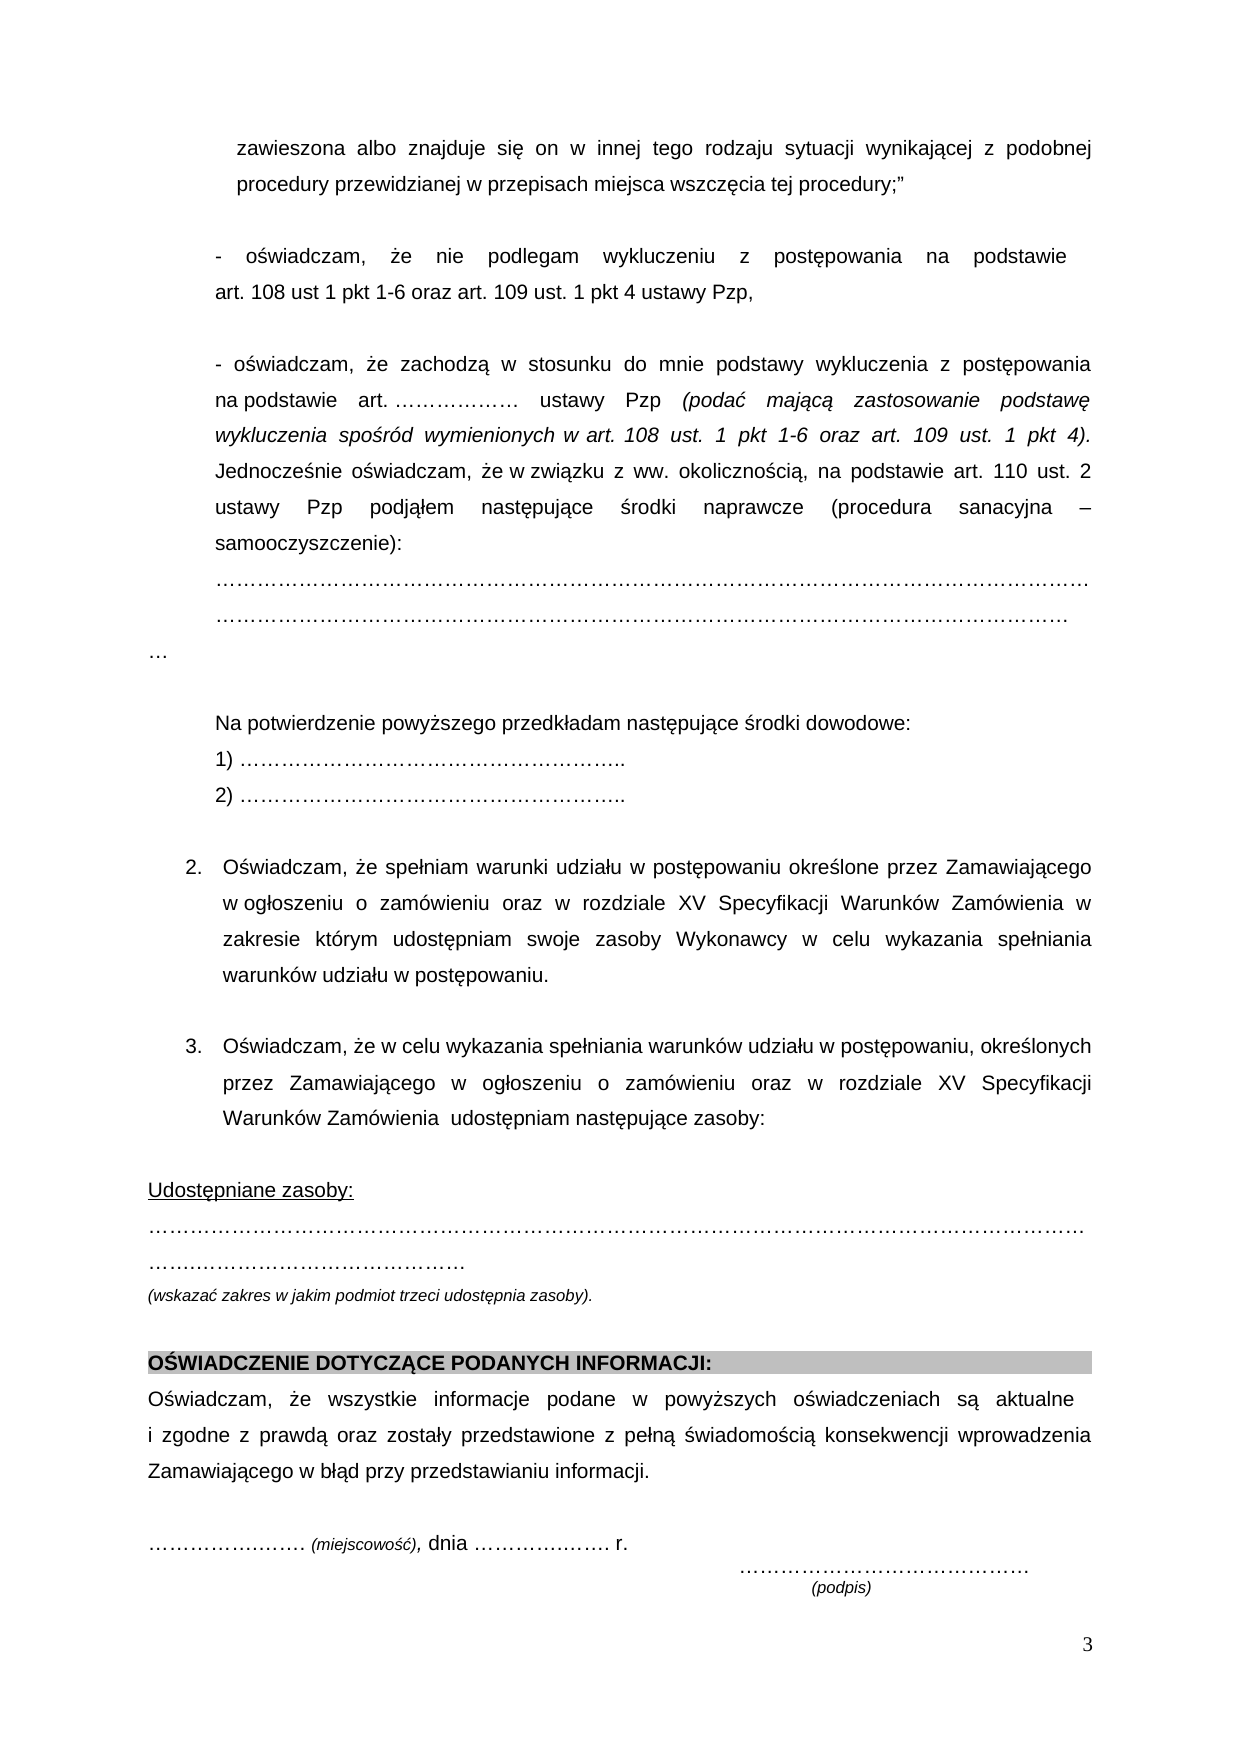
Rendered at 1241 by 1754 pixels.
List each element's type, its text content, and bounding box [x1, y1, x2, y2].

text 1) ……………………………………………….. [148, 747, 1089, 771]
text …………………………………… (podpis) [738, 1554, 1092, 1597]
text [207, 136, 1092, 196]
text Udostępniane zasoby: [148, 1178, 1089, 1202]
text ……………………………………………………………………………………………………………… [148, 603, 1089, 663]
text Oświadczam, że wszystkie informacje podane w powyższych oświadczeniach są aktualne i zgodne z prawdą oraz zostały przedstawione z pełną świadomością konsekwencji wprowadzenia Zamawiającego w błąd przy przedstawianiu informacji. [148, 1387, 1092, 1482]
text OŚWIADCZENIE DOTYCZĄCE PODANYCH INFORMACJI: [148, 1351, 1092, 1374]
text - oświadczam, że zachodzą w stosunku do mnie podstawy wykluczenia z postępowania na podstawie art. ……………… ustawy Pzp (podać mającą zastosowanie podstawę wykluczenia spośród wymienionych w art. 108 ust. 1 pkt 1-6 oraz art. 109 ust. 1 pkt 4). Jednocześnie oświadczam, że w związku z ww. okolicznością, na podstawie art. 110 ust. 2 ustawy Pzp podjąłem następujące środki naprawcze (procedura sanacyjna – samooczyszczenie): ……………………………………………………………………………………………………………… [215, 351, 1092, 591]
text Na potwierdzenie powyższego przedkładam następujące środki dowodowe: [148, 711, 1089, 735]
text …………………………………………………………………………………………………………………………….………………………………… [148, 1214, 1089, 1274]
text …………….……. (miejscowość), dnia ………….……. r. [148, 1530, 1092, 1554]
text 2) ……………………………………………….. [148, 783, 1089, 807]
list Oświadczam, że w celu wykazania spełniania warunków udziału w postępowaniu, określonych przez Zamawiającego w ogłoszeniu o zamówieniu oraz w rozdziale XV Specyfikacji Warunków Zamówienia udostępniam następujące zasoby: [185, 1034, 1092, 1130]
text (wskazać zakres w jakim podmiot trzeci udostępnia zasoby). [148, 1286, 1089, 1305]
list Oświadczam, że spełniam warunki udziału w postępowaniu określone przez Zamawiającego w ogłoszeniu o zamówieniu oraz w rozdziale XV Specyfikacji Warunków Zamówienia w zakresie którym udostępniam swoje zasoby Wykonawcy w celu wykazania spełniania warunków udziału w postępowaniu. [185, 854, 1092, 986]
text - oświadczam, że nie podlegam wykluczeniu z postępowania na podstawie art. 108 ust 1 pkt 1-6 oraz art. 109 ust. 1 pkt 4 ustawy Pzp, [215, 244, 1092, 303]
